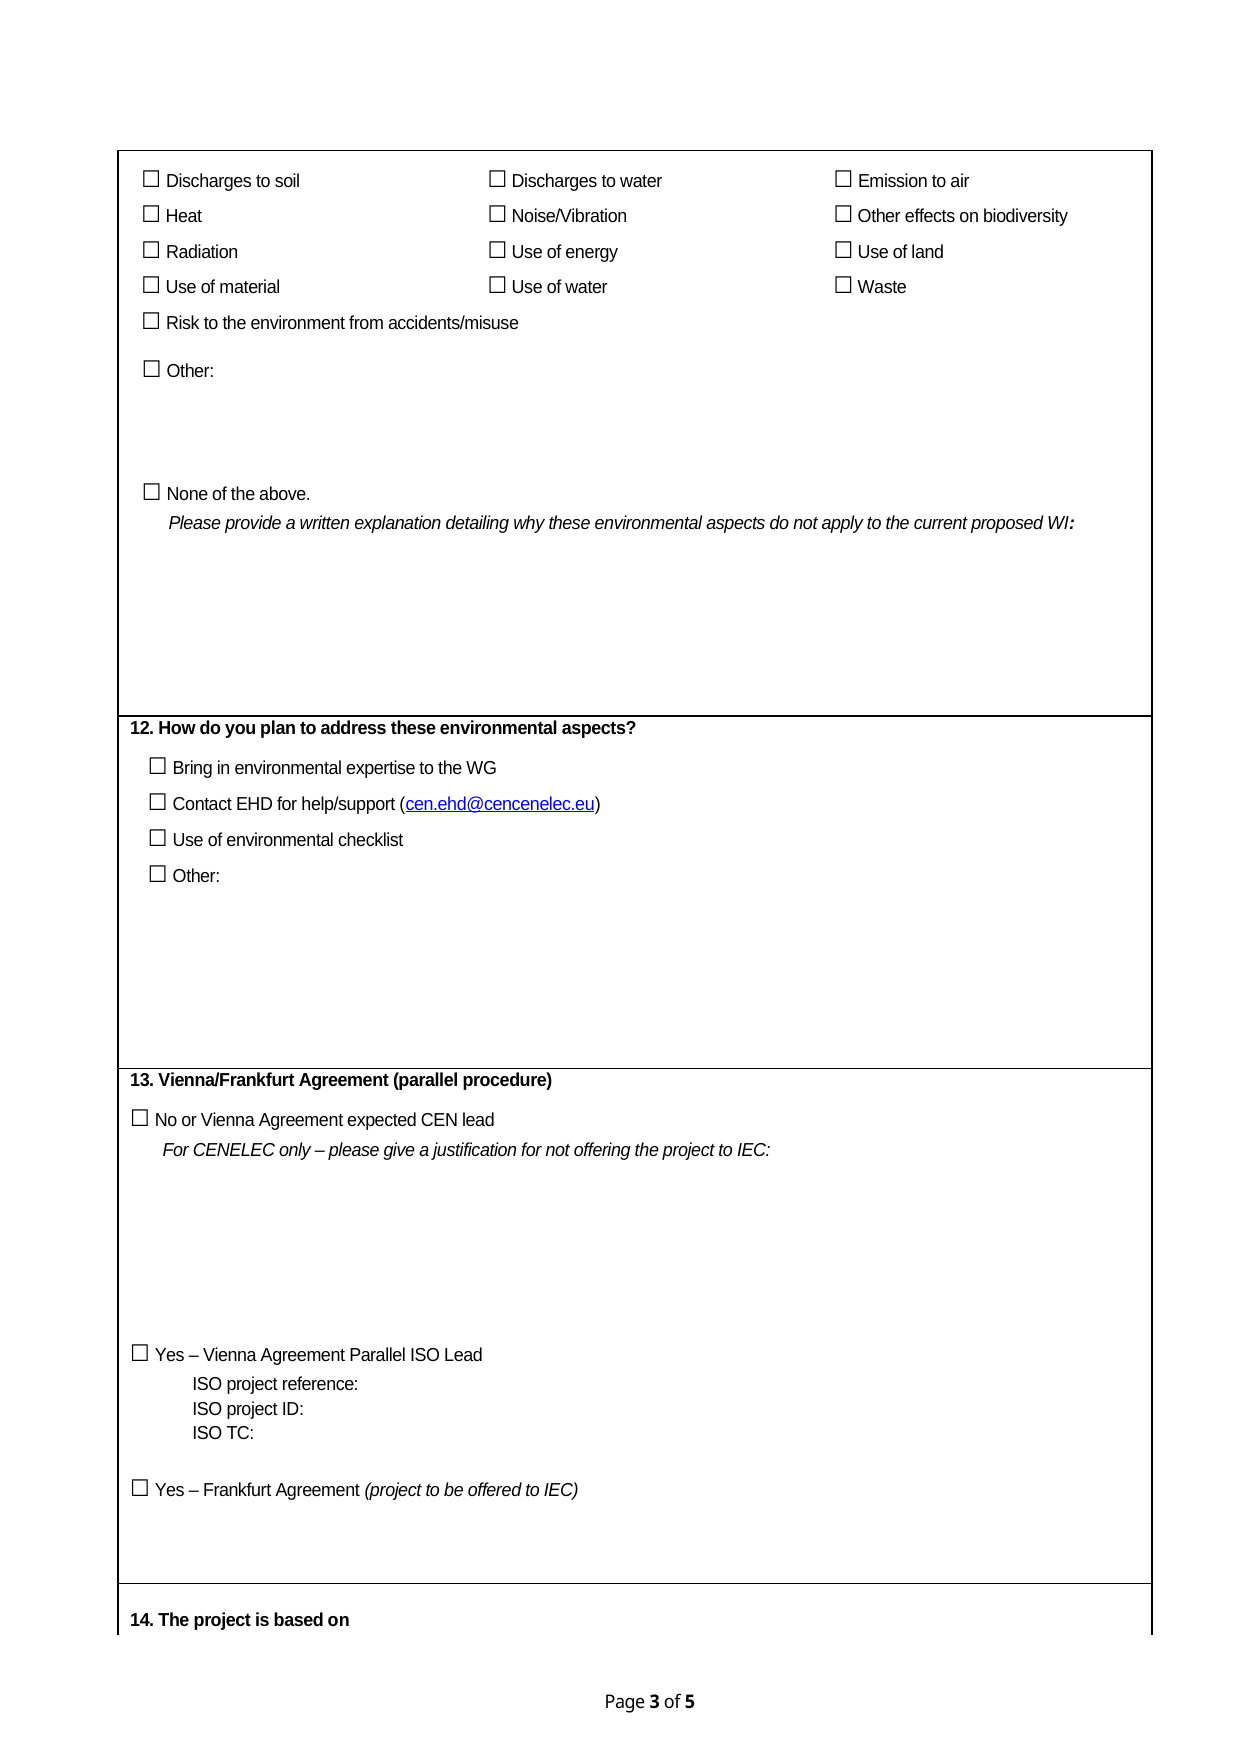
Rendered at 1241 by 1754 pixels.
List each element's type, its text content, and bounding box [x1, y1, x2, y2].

table_cell 12. How do you plan to address these environmental aspects? [119, 717, 1151, 750]
table_cell 13. Vienna/Frankfurt Agreement (parallel procedure) [119, 1069, 1151, 1102]
table_cell Bring in environmental expertise to the WG Contact EHD for help/support (cen.ehd@cencenelec.eu) Use of environmental checklist Other: [119, 750, 1151, 1067]
table_cell No or Vienna Agreement expected CEN lead For CENELEC only – please give a justification for not offering the project to IEC: Yes – Vienna Agreement Parallel ISO Lead ISO project reference: ISO project ID: ISO TC: Yes – Frankfurt Agreement (project to be offered to IEC) [119, 1103, 1151, 1582]
table_cell Other: None of the above. Please provide a written explanation detailing why these environmental aspects do not apply to the current proposed WI: [119, 151, 1151, 715]
table_cell 14. The project is based on [119, 1584, 1151, 1635]
